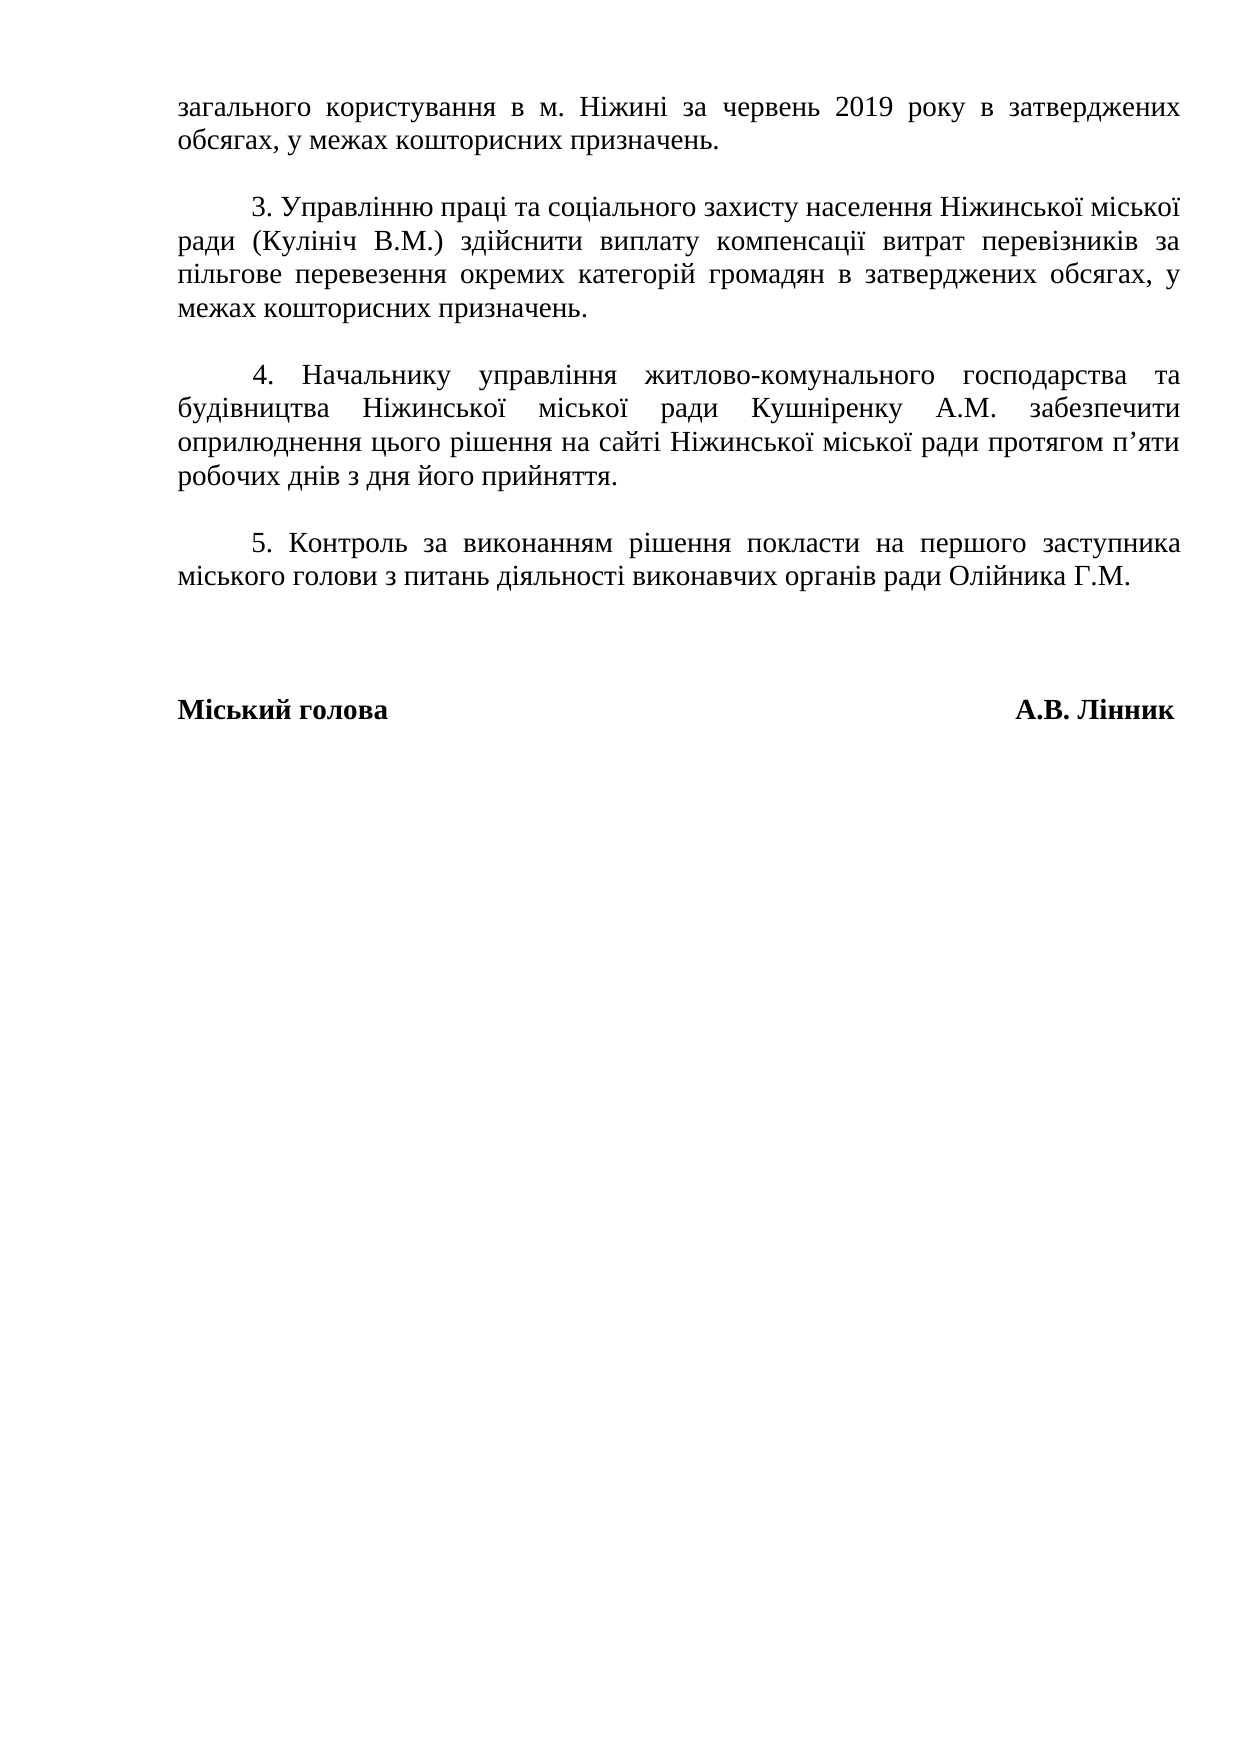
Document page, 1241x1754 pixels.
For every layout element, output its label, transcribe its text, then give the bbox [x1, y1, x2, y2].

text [177, 89, 1181, 156]
text Міський голова А.В. Лінник [177, 692, 1181, 726]
text 4. Начальнику управління житлово-комунального господарства та будівництва Ніжинської міської ради Кушніренку А.М. забезпечити оприлюднення цього рішення на сайті Ніжинської міської ради протягом п’яти робочих днів з дня його прийняття. [177, 357, 1181, 491]
text 5. Контроль за виконанням рішення покласти на першого заступника міського голови з питань діяльності виконавчих органів ради Олійника Г.М. [177, 525, 1181, 592]
text 3. Управлінню праці та соціального захисту населення Ніжинської міської ради (Кулініч В.М.) здійснити виплату компенсації витрат перевізників за пільгове перевезення окремих категорій громадян в затверджених обсягах, у межах кошторисних призначень. [177, 189, 1181, 323]
